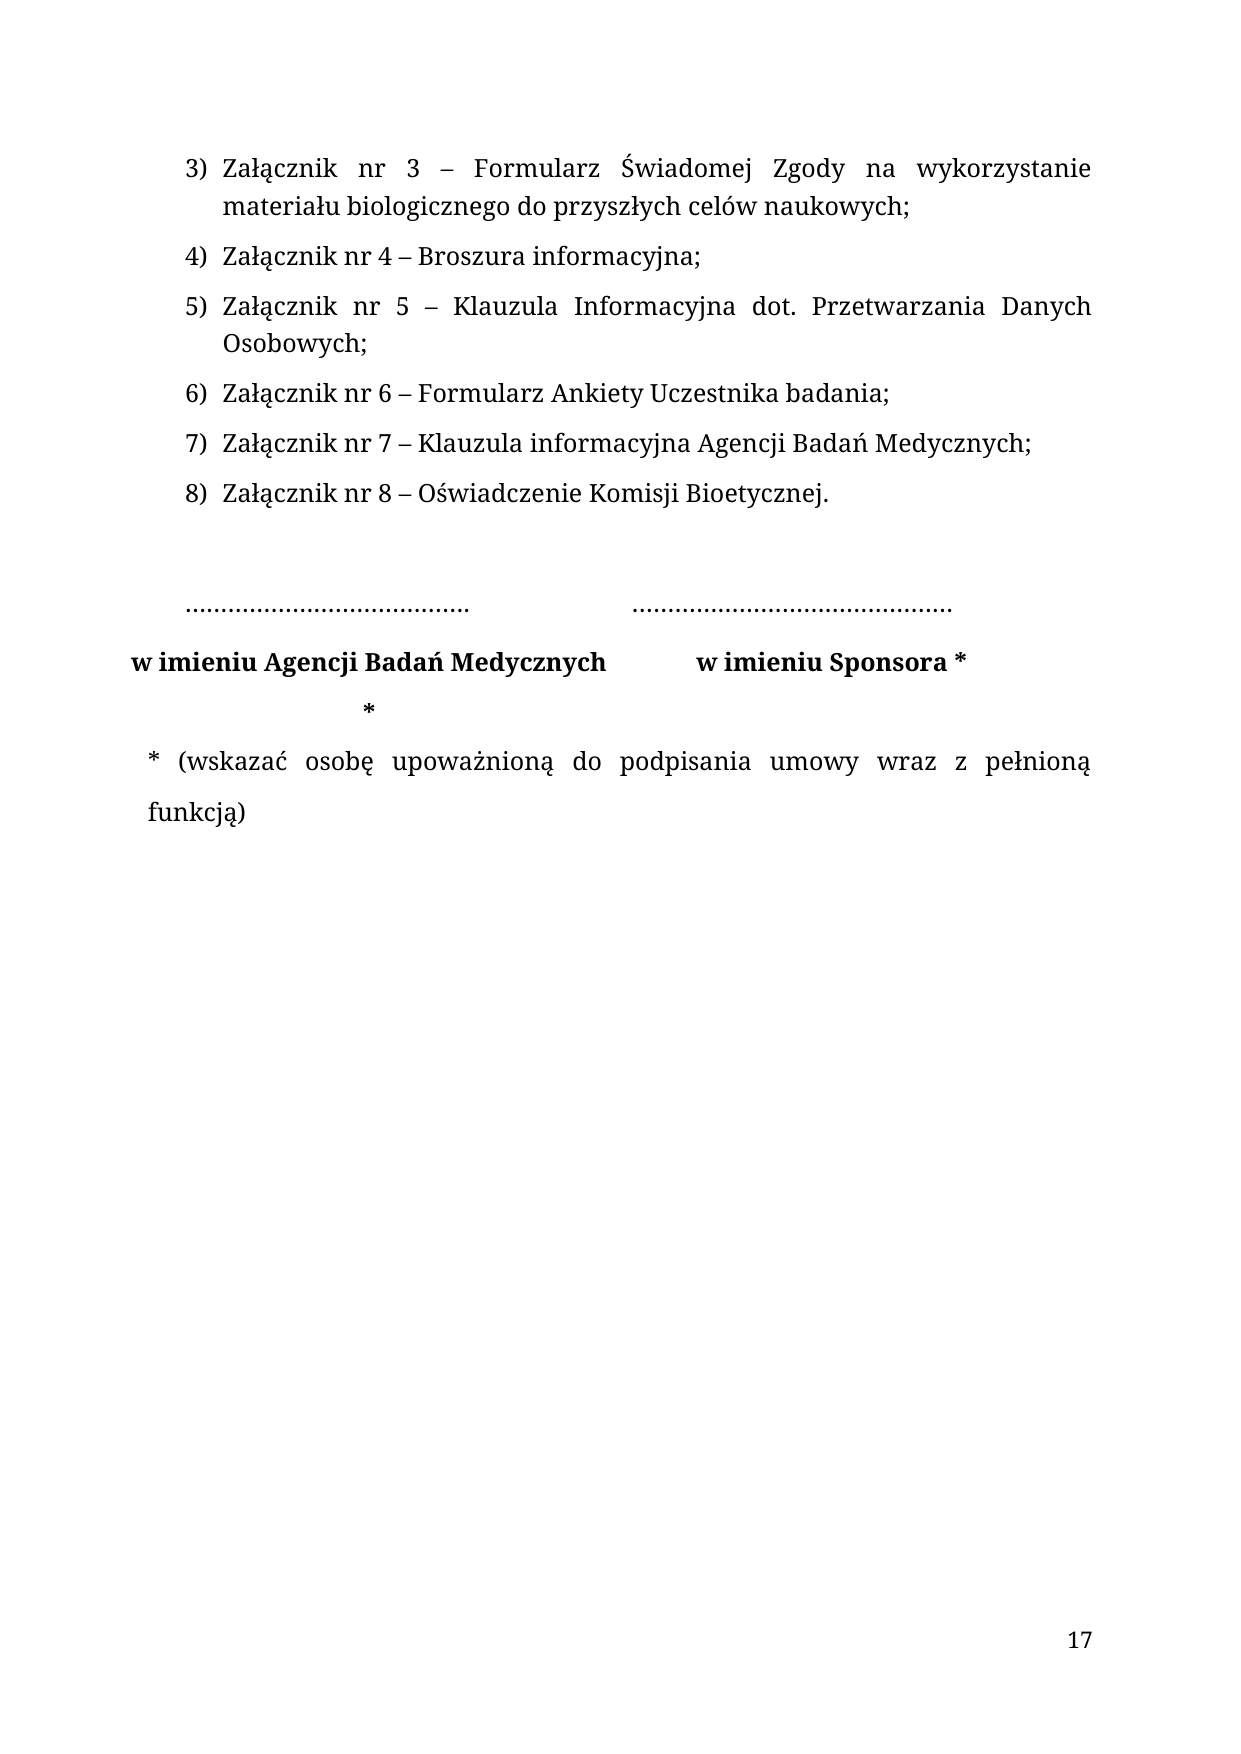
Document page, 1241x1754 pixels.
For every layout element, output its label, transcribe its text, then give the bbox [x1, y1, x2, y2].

list Załącznik nr 7 – Klauzula informacyjna Agencji Badań Medycznych; [185, 423, 1092, 460]
list Załącznik nr 3 – Formularz Świadomej Zgody na wykorzystanie materiału biologicznego do przyszłych celów naukowych; [185, 148, 1092, 223]
table_header …………………………………. [118, 573, 620, 632]
list Załącznik nr 4 – Broszura informacyjna; [185, 235, 1092, 273]
table_cell w imieniu Sponsora * [620, 633, 1123, 743]
list Załącznik nr 6 – Formularz Ankiety Uczestnika badania; [185, 373, 1092, 410]
list Załącznik nr 5 – Klauzula Informacyjna dot. Przetwarzania Danych Osobowych; [185, 285, 1092, 360]
text * (wskazać osobę upoważnioną do podpisania umowy wraz z pełnioną funkcją) [148, 743, 1092, 828]
list Załącznik nr 8 – Oświadczenie Komisji Bioetycznej. [185, 473, 1092, 510]
table_header ……………………………………… [620, 573, 1123, 632]
table_cell w imieniu Agencji Badań Medycznych * [118, 633, 620, 743]
